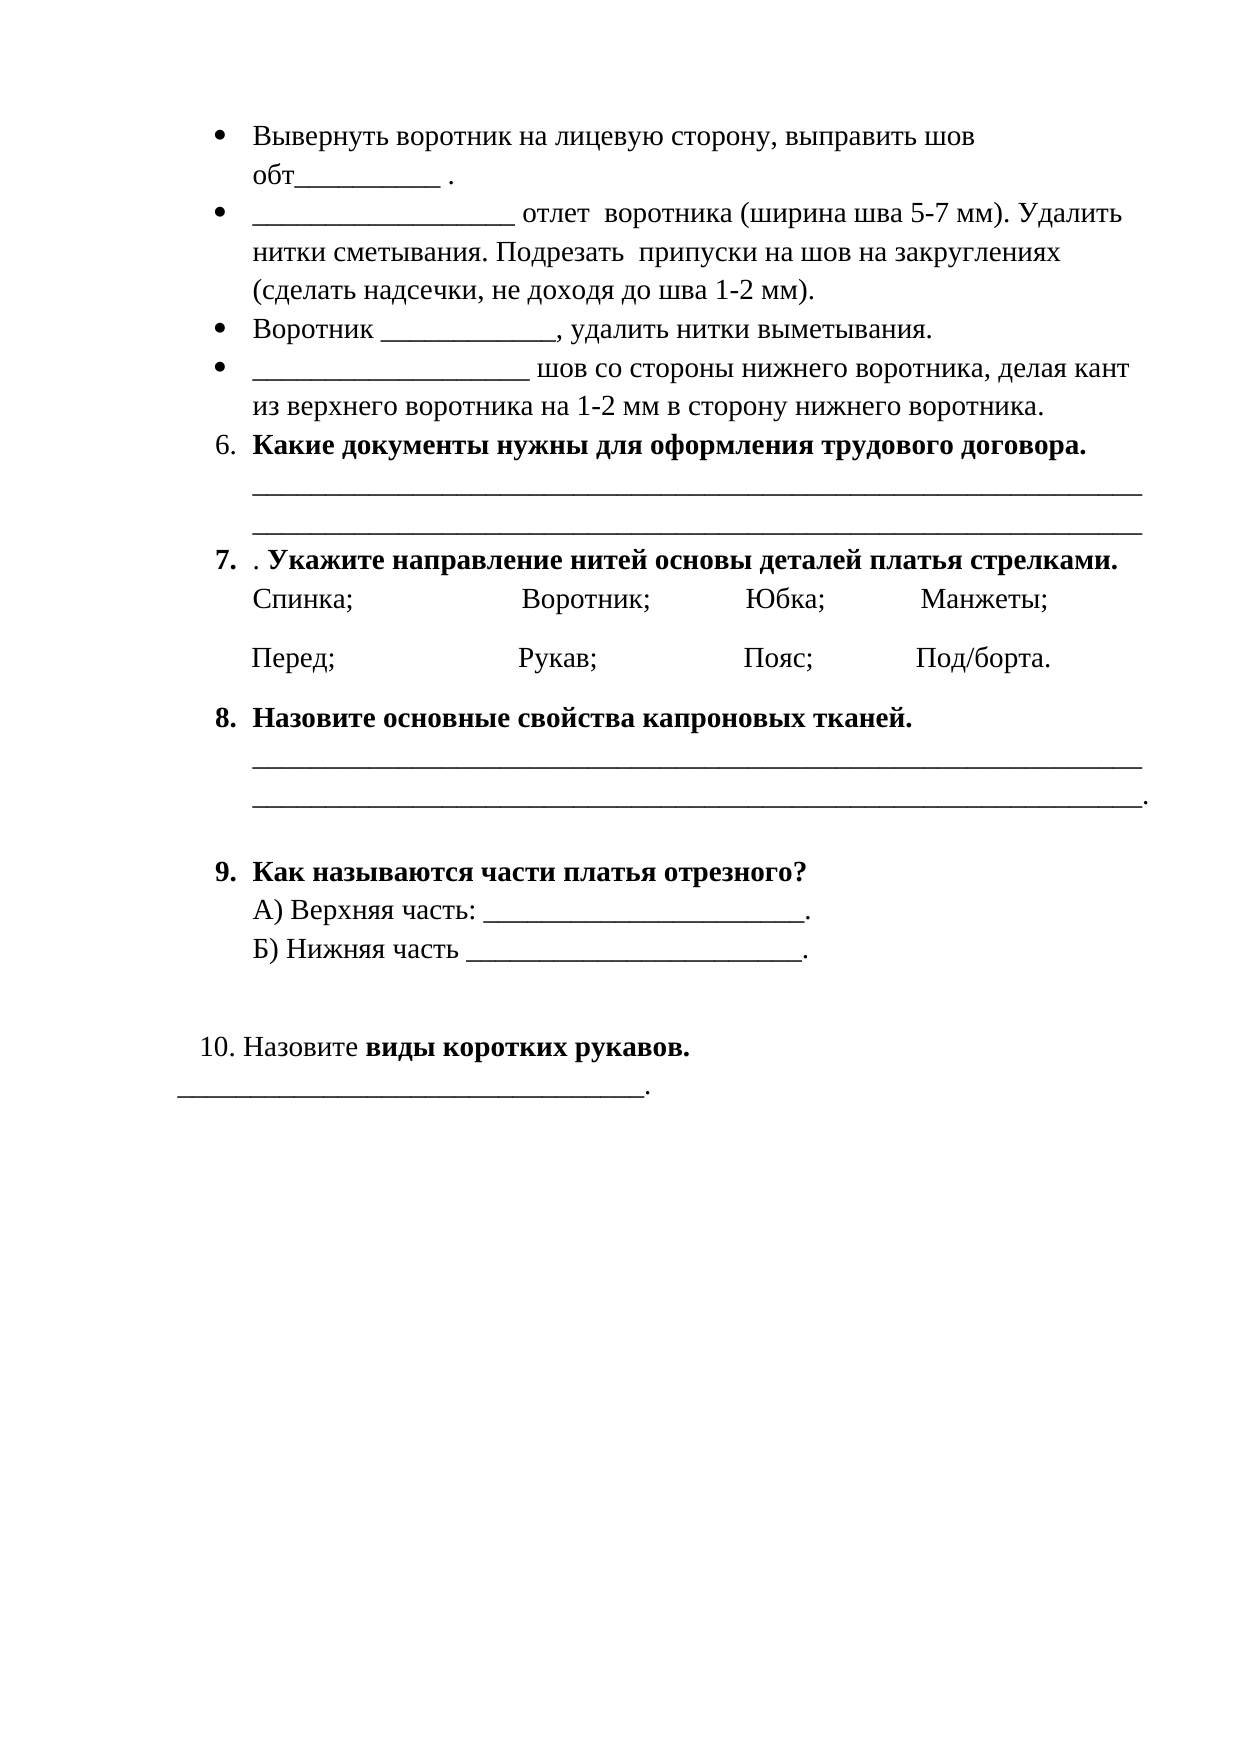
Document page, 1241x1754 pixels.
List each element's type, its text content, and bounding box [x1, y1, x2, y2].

list Как называются части платья отрезного? [215, 854, 1152, 887]
list Б) Нижняя часть _______________________. [252, 931, 1152, 964]
text Перед; Рукав; Пояс; Под/борта. [215, 640, 1152, 674]
list Какие документы нужны для оформления трудового договора. __________________________________________________________________________________________________________________________ [215, 427, 1152, 537]
list Вывернуть воротник на лицевую сторону, выправить шов обт__________ . [215, 118, 1152, 190]
list __________________ отлет воротника (ширина шва 5-7 мм). Удалить нитки сметывания. Подрезать припуски на шов на закруглениях (сделать надсечки, не доходя до шва 1-2 мм). [215, 195, 1152, 306]
list ___________________ шов со стороны нижнего воротника, делая кант из верхнего воротника на 1-2 мм в сторону нижнего воротника. [215, 350, 1152, 422]
list Назовите основные свойства капроновых тканей. [215, 700, 1152, 733]
list А) Верхняя часть: ______________________. [252, 892, 1152, 926]
text 10. Назовите виды коротких рукавов. ________________________________. [177, 1029, 1152, 1101]
list Спинка; Воротник; Юбка; Манжеты; [252, 581, 1152, 614]
list __________________________________________________________________________________________________________________________. [252, 738, 1152, 810]
list Воротник ____________, удалить нитки выметывания. [215, 311, 1152, 345]
list . Укажите направление нитей основы деталей платья стрелками. [215, 542, 1152, 576]
